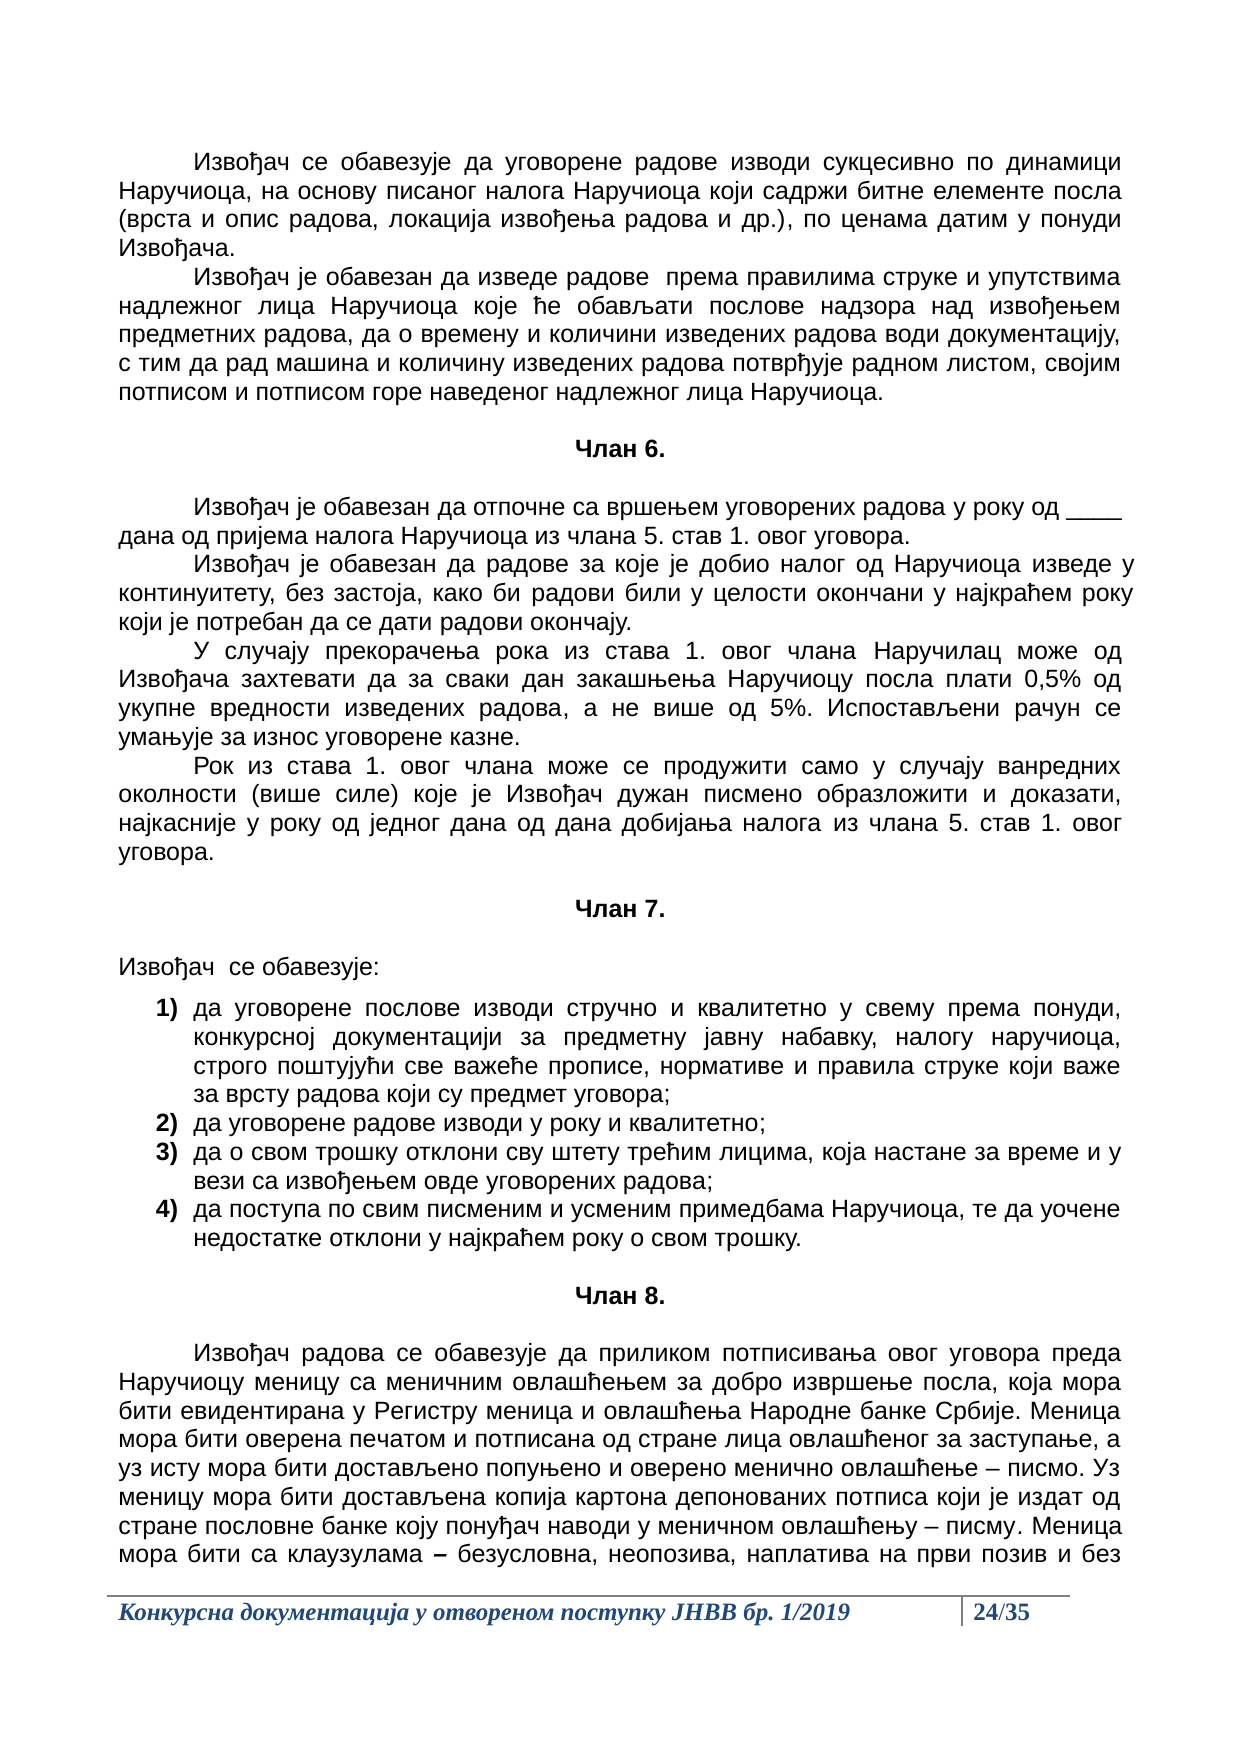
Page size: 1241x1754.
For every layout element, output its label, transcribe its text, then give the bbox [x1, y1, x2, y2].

list да о свом трошку отклони сву штету трећим лицима, која настане за време и у вези са извођењем овде уговорених радова; [156, 1137, 1122, 1194]
text Извођач је обавезан да изведе радове према правилима струке и упутствима надлежног лица Наручиоца које ће обављати послове надзора над извођењем предметних радова, да о времену и количини изведених радова води документацију, с тим да рад машина и количину изведених радова потврђује радном листом, својим потписом и потписом горе наведеног надлежног лица Наручиоца. [118, 262, 1122, 406]
list да поступа по свим писменим и усменим примедбама Наручиоца, те да уочене недостатке отклони у најкраћем року о свом трошку. [156, 1194, 1122, 1252]
text Извођач се обавезује да уговорене радове изводи сукцесивно по динамици Наручиоца, на основу писаног налога Наручиоца који садржи битне елементе посла (врста и опис радова, локација извођења радова и др.), по ценама датим у понуди Извођача. [118, 147, 1122, 262]
text Рок из става 1. овог члана може се продужити само у случају ванредних околности (више силе) које је Извођач дужан писмено образложити и доказати, најкасније у року од једног дана од дана добијања налога из члана 5. став 1. овог уговора. [118, 751, 1122, 866]
list да уговорене послове изводи стручно и квалитетно у свему према понуди, конкурсној документацији за предметну јавну набавку, налогу наручиоца, строго поштујући све важеће прописе, нормативе и правила струке који важе за врсту радова који су предмет уговора; [156, 993, 1122, 1108]
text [118, 1338, 1122, 1568]
text Извођач се обавезује: [118, 952, 1129, 981]
text У случају прекорачења рока из става 1. овог члана Наручилац може од Извођача захтевати да за сваки дан закашњења Наручиоцу посла плати 0,5% од укупне вредности изведених радова, а не више од 5%. Испостављени рачун се умањује за износ уговорене казне. [118, 636, 1122, 751]
text Члан 7. [118, 894, 1122, 923]
text Извођач је обавезан да радове за које је добио налог од Наручиоца изведе у континуитету, без застоја, како би радови били у целости окончани у најкраћем року који је потребан да се дати радови окончају. [118, 549, 1134, 636]
text Члан 8. [118, 1281, 1122, 1309]
list да уговорене радове изводи у року и квалитетно; [156, 1108, 1122, 1137]
text Извођач је обавезан да отпочне са вршењем уговорених радова у року од ____ дана од пријема налога Наручиоца из члана 5. став 1. овог уговора. [118, 492, 1122, 549]
text Члан 6. [118, 434, 1122, 463]
